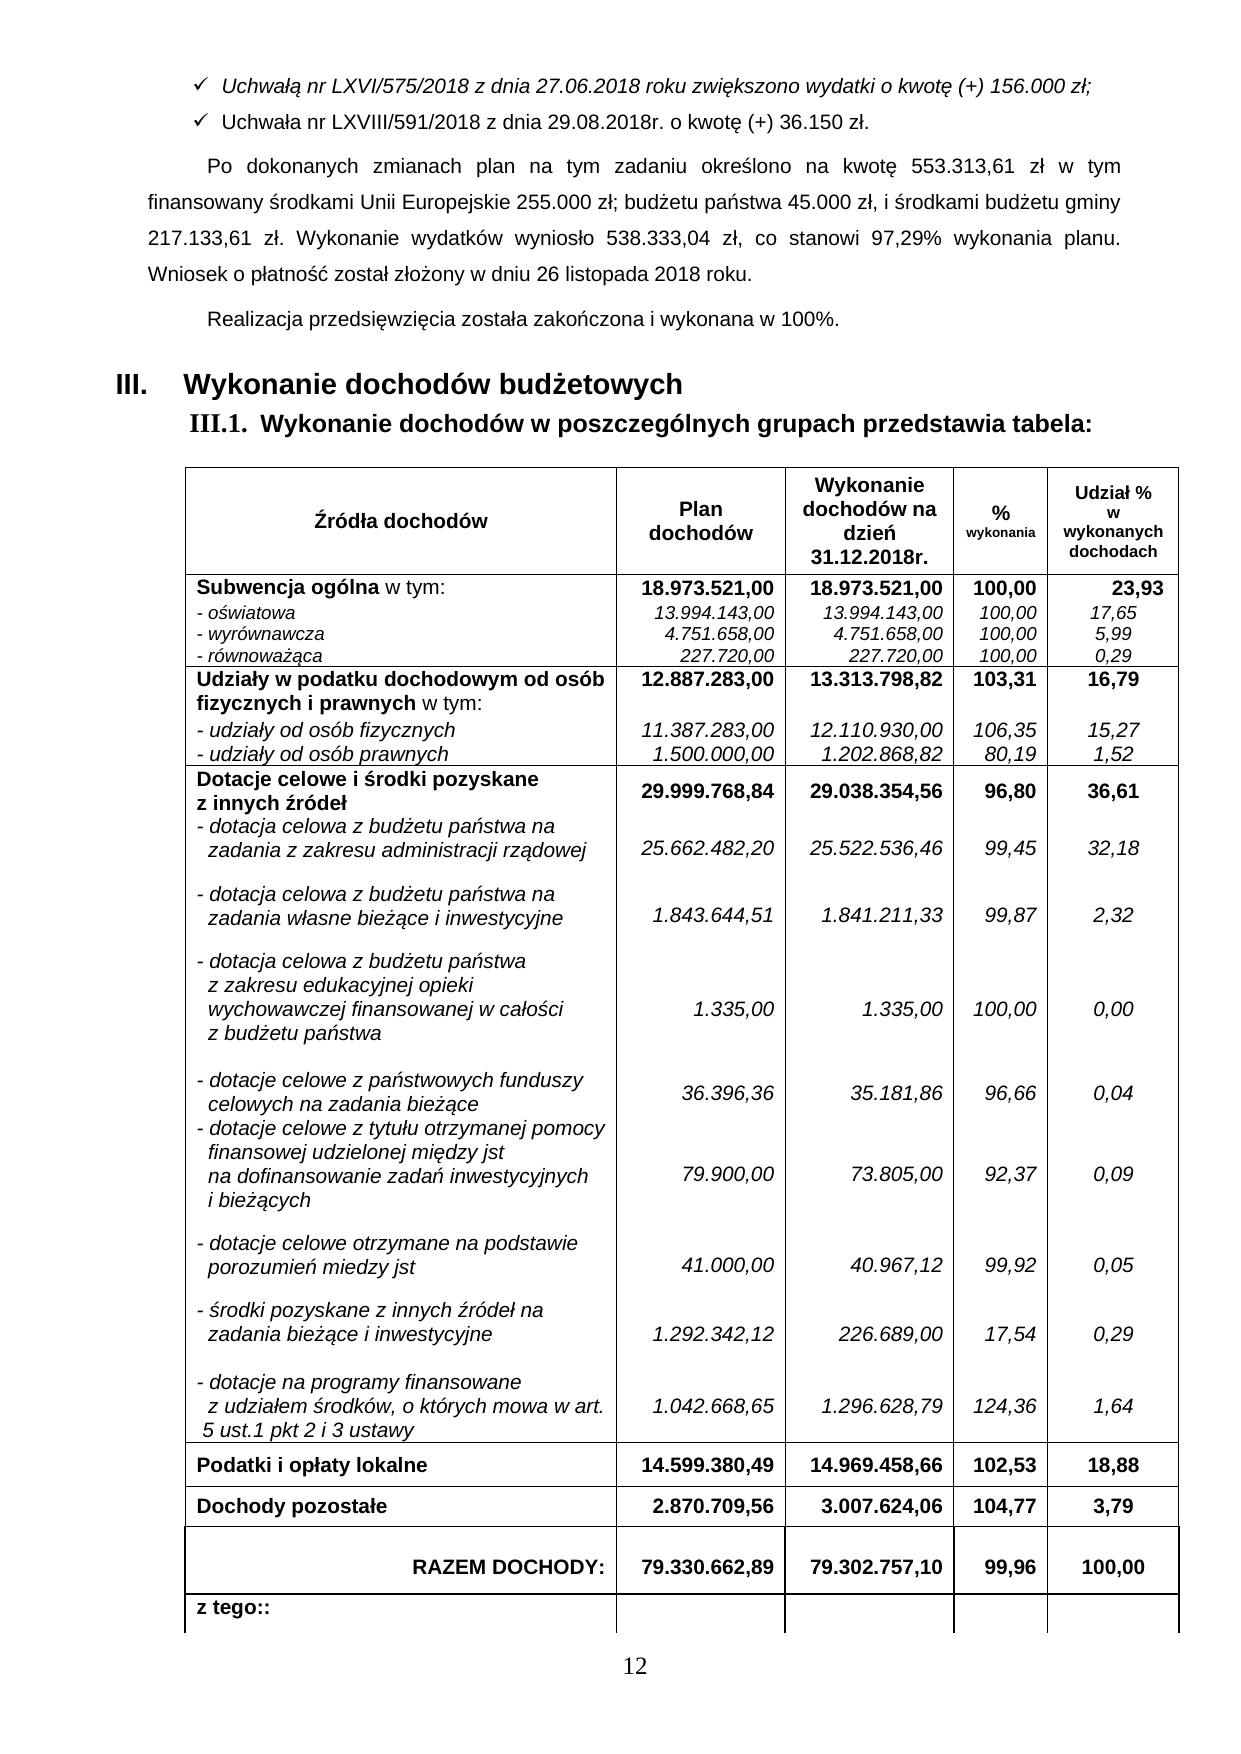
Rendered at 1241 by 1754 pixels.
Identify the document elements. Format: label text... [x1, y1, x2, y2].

table_cell 35.181,86 [786, 1068, 953, 1116]
table_cell 29.999.768,84 [617, 766, 785, 814]
table_cell 1.335,00 [786, 949, 953, 1068]
table_cell 11.387.283,00 [617, 718, 785, 741]
table_cell z tego:: [186, 1595, 616, 1633]
table_cell [955, 1595, 1047, 1633]
table_cell 226.689,00 [786, 1298, 953, 1370]
text Wykonanie dochodów budżetowych [148, 367, 1122, 401]
table_cell 79.900,00 [617, 1116, 785, 1231]
table_cell 1,64 [1048, 1370, 1178, 1442]
table_cell Dotacje celowe i środki pozyskane z innych źródeł [186, 766, 616, 814]
table_cell 18.973.521,00 [786, 575, 953, 601]
table_cell 227.720,00 [617, 645, 785, 666]
table_cell - oświatowa [186, 601, 616, 623]
table_cell 79.302.757,10 [786, 1527, 953, 1593]
table_cell - dotacje celowe otrzymane na podstawie porozumień miedzy jst [186, 1231, 616, 1298]
table_cell - dotacja celowa z budżetu państwa na zadania z zakresu administracji rządowej [186, 814, 616, 881]
table_cell 36.396,36 [617, 1068, 785, 1116]
table_cell 14.969.458,66 [786, 1443, 953, 1486]
table_cell 102,53 [954, 1443, 1047, 1486]
table_cell 1.042.668,65 [617, 1370, 785, 1442]
text Po dokonanych zmianach plan na tym zadaniu określono na kwotę 553.313,61 zł w tym finansowany środkami Unii Europejskie 255.000 zł; budżetu państwa 45.000 zł, i środkami budżetu gminy 217.133,61 zł. Wykonanie wydatków wyniosło 538.333,04 zł, co stanowi 97,29% wykonania planu. Wniosek o płatność został złożony w dniu 26 listopada 2018 roku. [148, 154, 1122, 286]
table_cell - środki pozyskane z innych źródeł na zadania bieżące i inwestycyjne [186, 1298, 616, 1370]
table_cell 1.500.000,00 [617, 741, 785, 765]
table_cell 36,61 [1048, 766, 1178, 814]
table_cell 15,27 [1048, 718, 1178, 741]
table_cell 17,65 [1048, 601, 1178, 623]
table_cell 100,00 [954, 645, 1047, 666]
table_cell 1.202.868,82 [786, 741, 953, 765]
table_cell 99,45 [954, 814, 1047, 881]
table_header Plan dochodów [617, 468, 785, 574]
table_cell 25.522.536,46 [786, 814, 953, 881]
table_cell 0,29 [1048, 1298, 1178, 1370]
table_cell 100,00 [1048, 1527, 1178, 1593]
table_cell 106,35 [954, 718, 1047, 741]
table_cell 13.994.143,00 [786, 601, 953, 623]
table_cell 0,09 [1048, 1116, 1178, 1231]
table_cell [617, 1595, 784, 1633]
table_cell 80,19 [954, 741, 1047, 765]
table_cell 23,93 [1048, 575, 1178, 601]
table_cell 41.000,00 [617, 1231, 785, 1298]
table_cell 99,87 [954, 881, 1047, 948]
table_cell 100,00 [954, 949, 1047, 1068]
table_cell Udziały w podatku dochodowym od osób fizycznych i prawnych w tym: [186, 667, 616, 717]
table_cell 1.843.644,51 [617, 881, 785, 948]
table_cell 0,00 [1048, 949, 1178, 1068]
table_header Wykonanie dochodów na dzień 31.12.2018r. [786, 468, 953, 574]
table_cell - dotacja celowa z budżetu państwa na zadania własne bieżące i inwestycyjne [186, 881, 616, 948]
table_cell 12.887.283,00 [617, 667, 785, 717]
table_cell 79.330.662,89 [617, 1527, 784, 1593]
table_cell - dotacje celowe z państwowych funduszy celowych na zadania bieżące [186, 1068, 616, 1116]
table_header % wykonania [954, 468, 1047, 574]
table_cell 92,37 [954, 1116, 1047, 1231]
list Uchwała nr LXVIII/591/2018 z dnia 29.08.2018r. o kwotę (+) 36.150 zł. [192, 110, 1122, 134]
table_cell 13.313.798,82 [786, 667, 953, 717]
table_cell - równoważąca [186, 645, 616, 666]
table_cell Subwencja ogólna w tym: [186, 575, 616, 601]
table_cell 5,99 [1048, 623, 1178, 644]
table_cell 100,00 [954, 623, 1047, 644]
table_cell - udziały od osób fizycznych [186, 718, 616, 741]
table_cell 4.751.658,00 [786, 623, 953, 644]
table_cell 29.038.354,56 [786, 766, 953, 814]
text Wykonanie dochodów w poszczególnych grupach przedstawia tabela: [189, 407, 1122, 438]
table_cell 103,31 [954, 667, 1047, 717]
table_cell 14.599.380,49 [617, 1443, 785, 1486]
table_cell 104,77 [954, 1487, 1047, 1526]
table_cell [1048, 1595, 1178, 1633]
table_cell 18,88 [1048, 1443, 1178, 1486]
table_cell 124,36 [954, 1370, 1047, 1442]
table_cell 2.870.709,56 [617, 1487, 785, 1526]
table_cell Dochody pozostałe [186, 1487, 616, 1526]
list Realizacja przedsięwzięcia została zakończona i wykonana w 100%. [207, 306, 1122, 330]
table_cell - dotacje celowe z tytułu otrzymanej pomocy finansowej udzielonej między jst na dofinansowanie zadań inwestycyjnych i bieżących [186, 1116, 616, 1231]
table_cell - udziały od osób prawnych [186, 741, 616, 765]
table_cell 0,05 [1048, 1231, 1178, 1298]
table_cell 17,54 [954, 1298, 1047, 1370]
table_cell 99,96 [955, 1527, 1047, 1593]
table_cell [786, 1595, 953, 1633]
table_cell 2,32 [1048, 881, 1178, 948]
table_cell 227.720,00 [786, 645, 953, 666]
table_cell 3,79 [1048, 1487, 1178, 1526]
table_cell 96,80 [954, 766, 1047, 814]
table_cell 100,00 [954, 601, 1047, 623]
table_cell 99,92 [954, 1231, 1047, 1298]
table_cell 96,66 [954, 1068, 1047, 1116]
table_cell 3.007.624,06 [786, 1487, 953, 1526]
table_cell 18.973.521,00 [617, 575, 785, 601]
table_cell 1.335,00 [617, 949, 785, 1068]
table_cell 25.662.482,20 [617, 814, 785, 881]
table_cell RAZEM DOCHODY: [186, 1527, 616, 1593]
table_cell 40.967,12 [786, 1231, 953, 1298]
table_cell 1.841.211,33 [786, 881, 953, 948]
table_header Udział % w wykonanych dochodach [1048, 468, 1178, 574]
table_cell 12.110.930,00 [786, 718, 953, 741]
table_cell 0,04 [1048, 1068, 1178, 1116]
table_cell 13.994.143,00 [617, 601, 785, 623]
table_cell 0,29 [1048, 645, 1178, 666]
table_cell 16,79 [1048, 667, 1178, 717]
table_cell 1.296.628,79 [786, 1370, 953, 1442]
table_cell 1,52 [1048, 741, 1178, 765]
table_cell - wyrównawcza [186, 623, 616, 644]
table_cell - dotacje na programy finansowane z udziałem środków, o których mowa w art. 5 ust.1 pkt 2 i 3 ustawy [186, 1370, 616, 1442]
table_header Źródła dochodów [186, 468, 616, 574]
table_cell 1.292.342,12 [617, 1298, 785, 1370]
table_cell 4.751.658,00 [617, 623, 785, 644]
table_cell Podatki i opłaty lokalne [186, 1443, 616, 1486]
table_cell 32,18 [1048, 814, 1178, 881]
table_cell - dotacja celowa z budżetu państwa z zakresu edukacyjnej opieki wychowawczej finansowanej w całości z budżetu państwa [186, 949, 616, 1068]
table_cell 100,00 [954, 575, 1047, 601]
table_cell 73.805,00 [786, 1116, 953, 1231]
list Uchwałą nr LXVI/575/2018 z dnia 27.06.2018 roku zwiększono wydatki o kwotę (+) 156.000 zł; [192, 74, 1122, 98]
